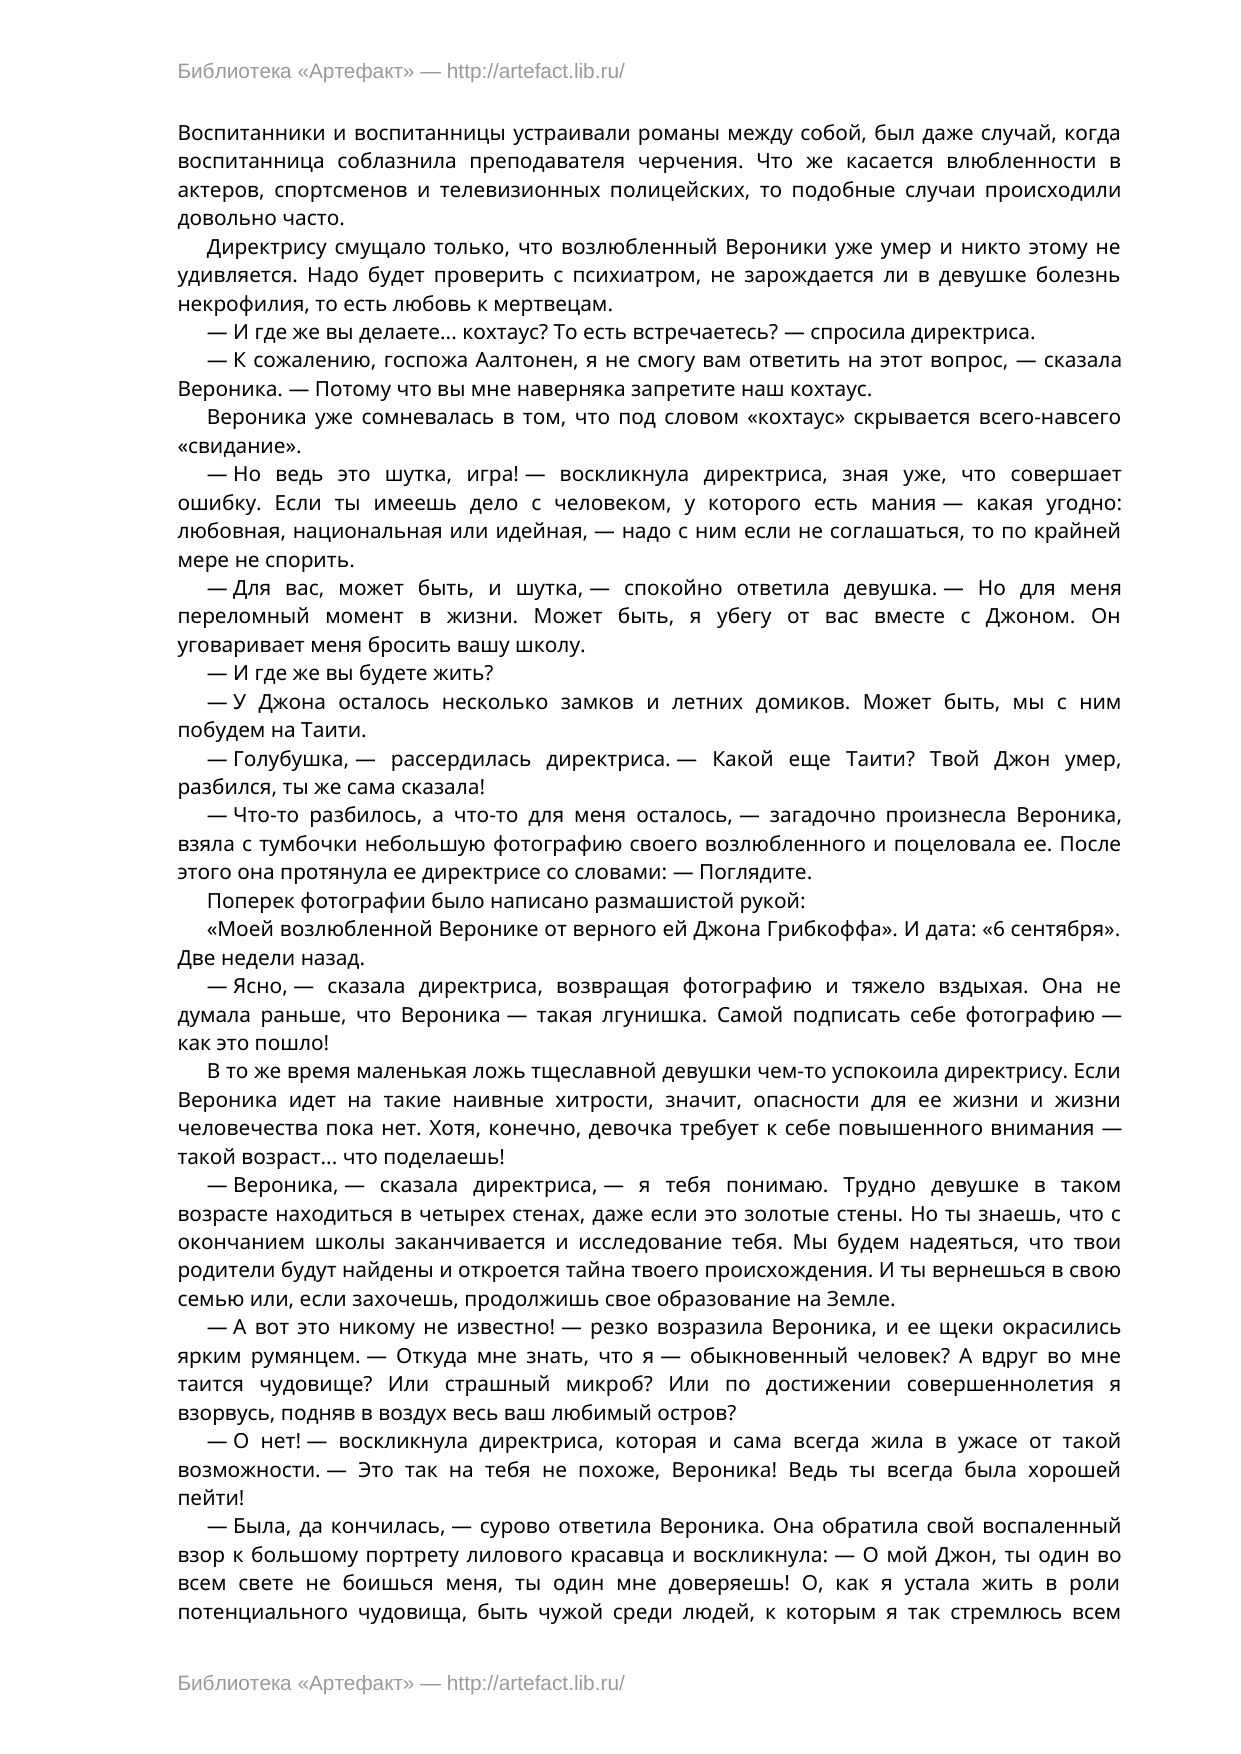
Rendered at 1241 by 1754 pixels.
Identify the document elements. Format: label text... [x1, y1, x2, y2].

text — Ясно, — сказала директриса, возвращая фотографию и тяжело вздыхая. Она не думала раньше, что Вероника — такая лгунишка. Самой подписать себе фотографию — как это пошло! [177, 971, 1122, 1057]
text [177, 1512, 1122, 1625]
text Директрису смущало только, что возлюбленный Вероники уже умер и никто этому не удивляется. Надо будет проверить с психиатром, не зарождается ли в девушке болезнь некрофилия, то есть любовь к мертвецам. [177, 232, 1122, 317]
text Поперек фотографии было написано размашистой рукой: [177, 886, 1122, 914]
text — Но ведь это шутка, игра! — воскликнула директриса, зная уже, что совершает ошибку. Если ты имеешь дело с человеком, у которого есть мания — какая угодно: любовная, национальная или идейная, — надо с ним если не соглашаться, то по крайней мере не спорить. [177, 459, 1122, 573]
text — Что-то разбилось, а что-то для меня осталось, — загадочно произнесла Вероника, взяла с тумбочки небольшую фотографию своего возлюбленного и поцеловала ее. После этого она протянула ее директрисе со словами: — Поглядите. [177, 801, 1122, 886]
text В то же время маленькая ложь тщеславной девушки чем-то успокоила директрису. Если Вероника идет на такие наивные хитрости, значит, опасности для ее жизни и жизни человечества пока нет. Хотя, конечно, девочка требует к себе повышенного внимания — такой возраст... что поделаешь! [177, 1057, 1122, 1170]
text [177, 118, 1122, 232]
text «Моей возлюбленной Веронике от верного ей Джона Грибкоффа». И дата: «6 сентября». Две недели назад. [177, 914, 1122, 971]
text — Вероника, — сказала директриса, — я тебя понимаю. Трудно девушке в таком возрасте находиться в четырех стенах, даже если это золотые стены. Но ты знаешь, что с окончанием школы заканчивается и исследование тебя. Мы будем надеяться, что твои родители будут найдены и откроется тайна твоего происхождения. И ты вернешься в свою семью или, если захочешь, продолжишь свое образование на Земле. [177, 1170, 1122, 1312]
text — И где же вы будете жить? [177, 658, 1122, 687]
text — Для вас, может быть, и шутка, — спокойно ответила девушка. — Но для меня переломный момент в жизни. Может быть, я убегу от вас вместе с Джоном. Он уговаривает меня бросить вашу школу. [177, 573, 1122, 658]
text — К сожалению, госпожа Аалтонен, я не смогу вам ответить на этот вопрос, — сказала Вероника. — Потому что вы мне наверняка запретите наш кохтаус. [177, 346, 1122, 402]
text — У Джона осталось несколько замков и летних домиков. Может быть, мы с ним побудем на Таити. [177, 687, 1122, 744]
text — И где же вы делаете... кохтаус? То есть встречаетесь? — спросила директриса. [177, 317, 1122, 346]
text — Голубушка, — рассердилась директриса. — Какой еще Таити? Твой Джон умер, разбился, ты же сама сказала! [177, 744, 1122, 801]
text Вероника уже сомневалась в том, что под словом «кохтаус» скрывается всего-навсего «свидание». [177, 402, 1122, 459]
text — А вот это никому не известно! — резко возразила Вероника, и ее щеки окрасились ярким румянцем. — Откуда мне знать, что я — обыкновенный человек? А вдруг во мне таится чудовище? Или страшный микроб? Или по достижении совершеннолетия я взорвусь, подняв в воздух весь ваш любимый остров? [177, 1312, 1122, 1426]
text — О нет! — воскликнула директриса, которая и сама всегда жила в ужасе от такой возможности. — Это так на тебя не похоже, Вероника! Ведь ты всегда была хорошей пейти! [177, 1426, 1122, 1512]
